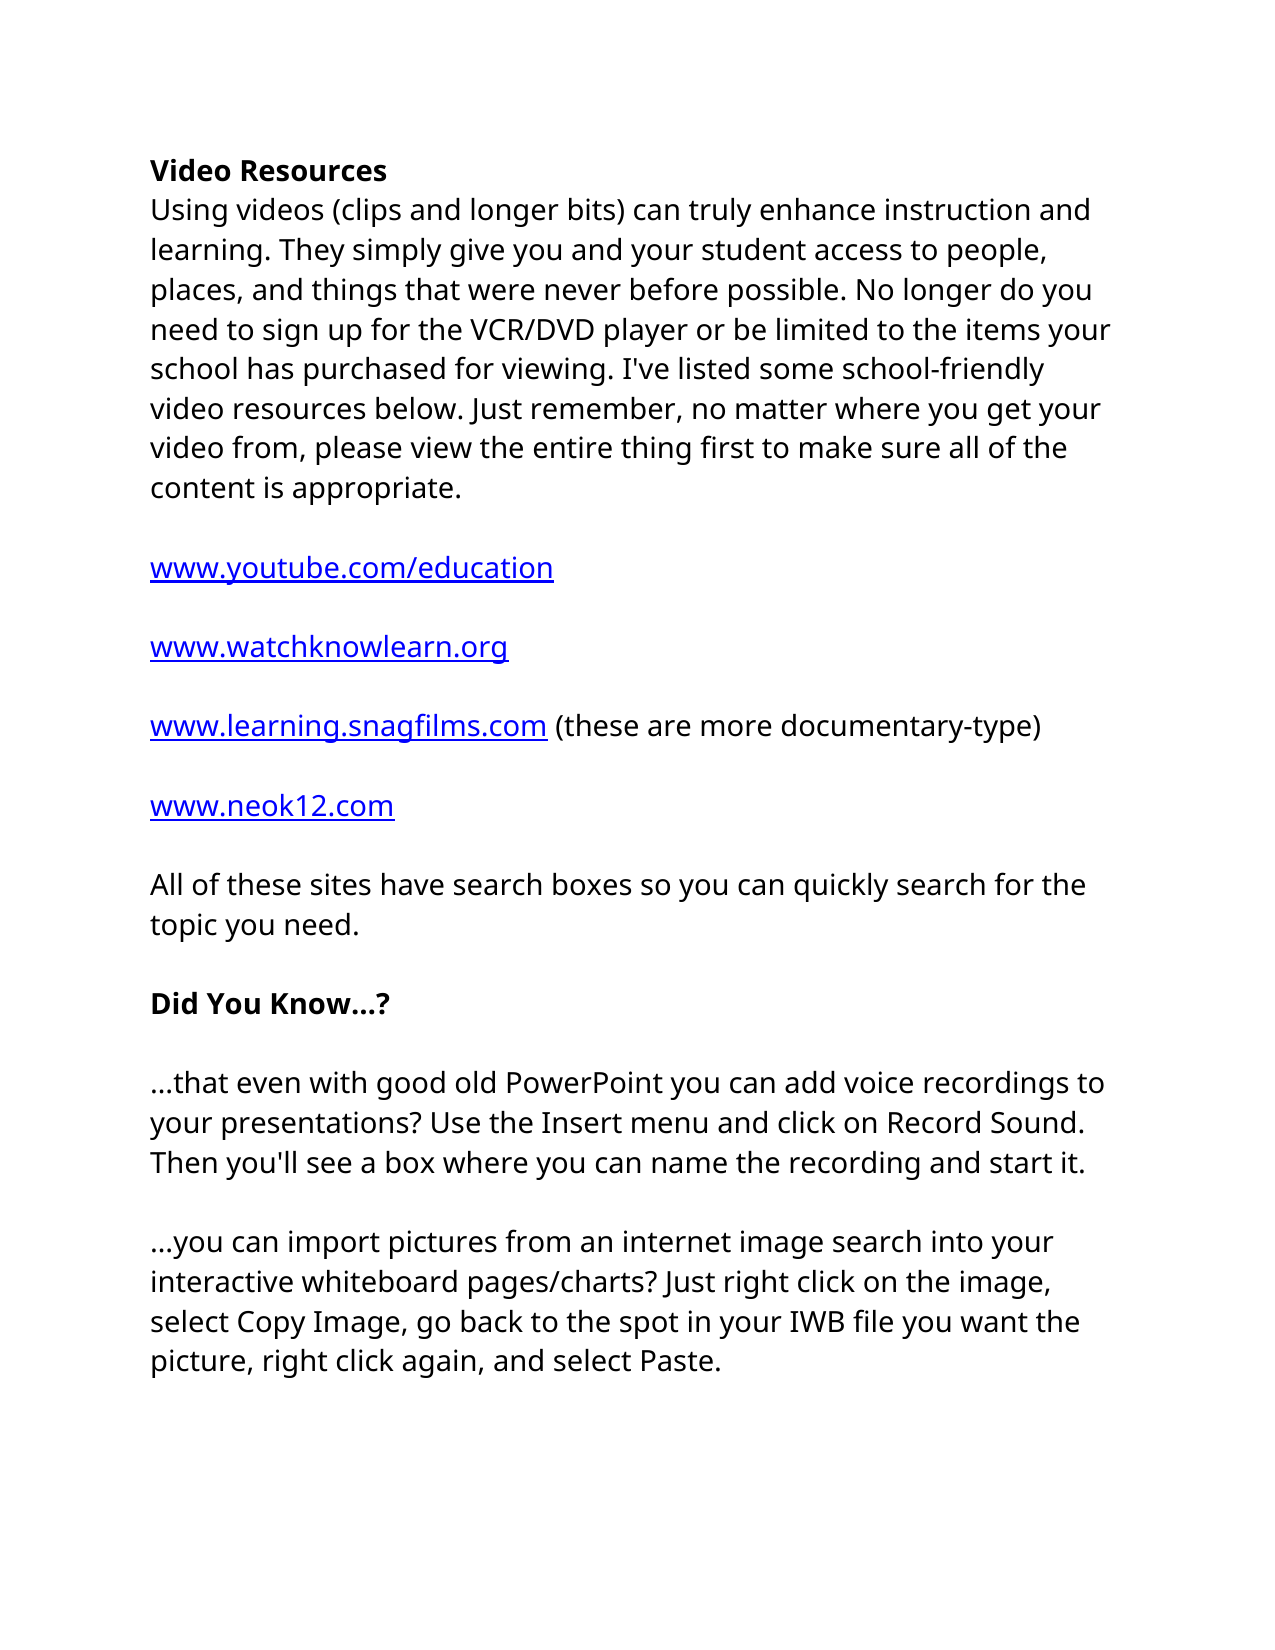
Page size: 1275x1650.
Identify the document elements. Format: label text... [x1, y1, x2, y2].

text …you can import pictures from an internet image search into your interactive whiteboard pages/charts? Just right click on the image, select Copy Image, go back to the spot in your IWB file you want the picture, right click again, and select Paste. [150, 1222, 1125, 1380]
text www.learning.snagfilms.com (these are more documentary-type) [150, 706, 1125, 745]
text Did You Know…? [150, 983, 1125, 1023]
text www.neok12.com [150, 785, 1125, 825]
text …that even with good old PowerPoint you can add voice recordings to your presentations? Use the Insert menu and click on Record Sound. Then you'll see a box where you can name the recording and start it. [150, 1063, 1125, 1182]
text Using videos (clips and longer bits) can truly enhance instruction and learning. They simply give you and your student access to people, places, and things that were never before possible. No longer do you need to sign up for the VCR/DVD player or be limited to the items your school has purchased for viewing. I've listed some school-friendly video resources below. Just remember, no matter where you get your video from, please view the entire thing first to make sure all of the content is appropriate. [150, 190, 1125, 507]
text www.youtube.com/education [150, 547, 1125, 587]
text All of these sites have search boxes so you can quickly search for the topic you need. [150, 864, 1125, 944]
text Video Resources [150, 150, 1125, 190]
text www.watchknowlearn.org [150, 626, 1125, 666]
